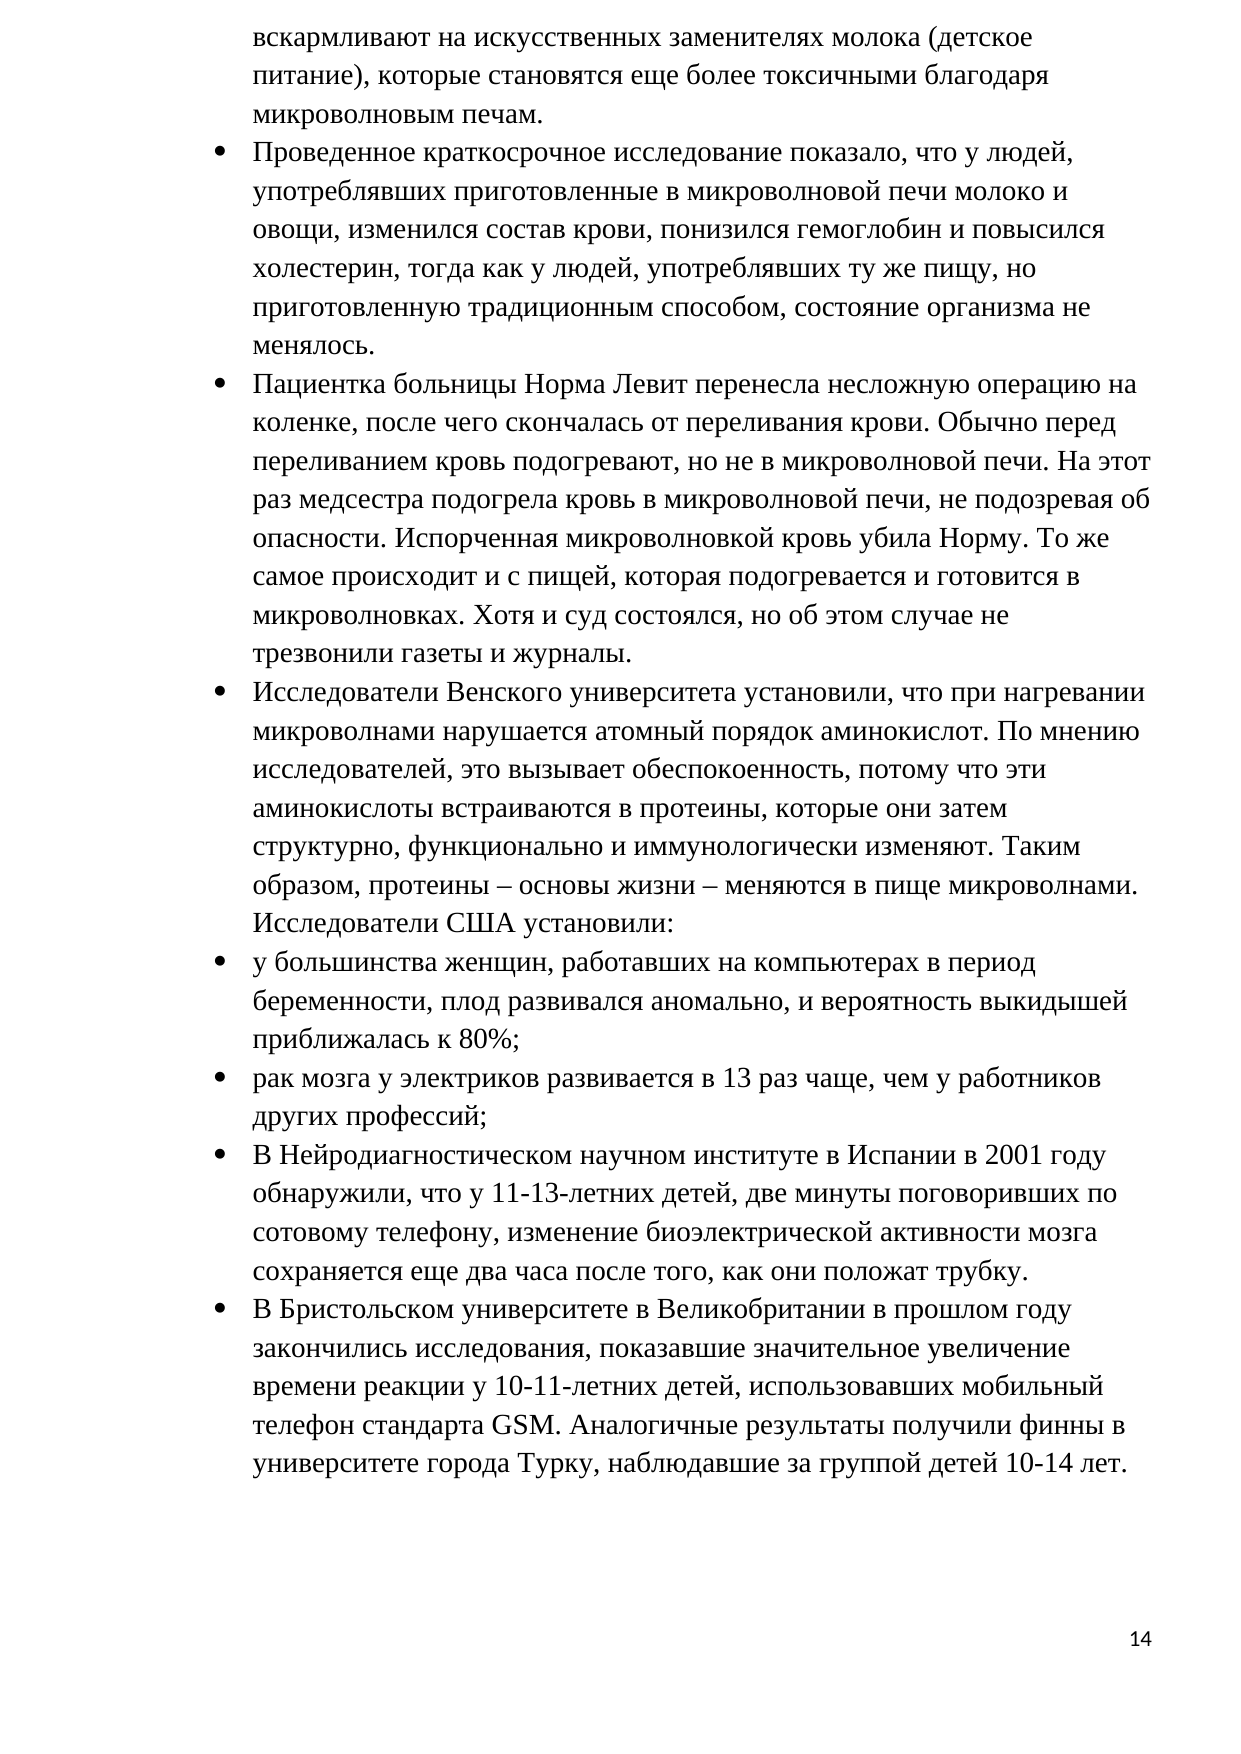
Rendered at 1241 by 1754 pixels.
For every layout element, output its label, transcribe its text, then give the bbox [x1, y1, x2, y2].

list рак мозга у электриков развивается в 13 раз чаще, чем у работников других профессий; [215, 1060, 1152, 1132]
list В Нейродиагностическом научном институте в Испании в 2001 году обнаружили, что у 11-13-летних детей, две минуты поговоривших по сотовому телефону, изменение биоэлектрической активности мозга сохраняется еще два часа после того, как они положат трубку. [215, 1137, 1152, 1286]
list Исследователи США установили: [252, 906, 1152, 939]
list у большинства женщин, работавших на компьютерах в период беременности, плод развивался аномально, и вероятность выкидышей приближалась к 80%; [215, 944, 1152, 1055]
list Пациентка больницы Норма Левит перенесла несложную операцию на коленке, после чего скончалась от переливания крови. Обычно перед переливанием кровь подогревают, но не в микроволновой печи. На этот раз медсестра подогрела кровь в микроволновой печи, не подозревая об опасности. Испорченная микроволновкой кровь убила Норму. То же самое проиcxодит и с пищей, которая подогревается и готовится в микроволновках. Хотя и суд состоялся, но об этом случае не трезвонили газеты и журналы. [215, 366, 1152, 669]
list Исследователи Венского университета установили, что при нагревании микроволнами нарушается атомный порядок аминокислот. По мнению исследователей, это вызывает обеспокоенность, потому что эти аминокислоты встраиваются в протеины, которые они затем структурно, функционально и иммунологически изменяют. Таким образом, протеины – основы жизни – меняются в пище микроволнами. [215, 674, 1152, 901]
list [215, 19, 1152, 129]
list В Бристольском университете в Великобритании в прошлом году закончились исследования, показавшие значительное увеличение времени реакции у 10-11-летних детей, использовавших мобильный телефон стандарта GSM. Аналогичные результаты получили финны в университете города Турку, наблюдавшие за группой детей 10-14 лет. [215, 1291, 1152, 1479]
list Проведенное краткосрочное исследование показало, что у людей, употреблявших приготовленные в микроволновой печи молоко и овощи, изменился состав крови, понизился гемоглобин и повысился холестерин, тогда как у людей, употреблявших ту же пищу, но приготовленную традиционным способом, состояние организма не менялось. [215, 134, 1152, 361]
